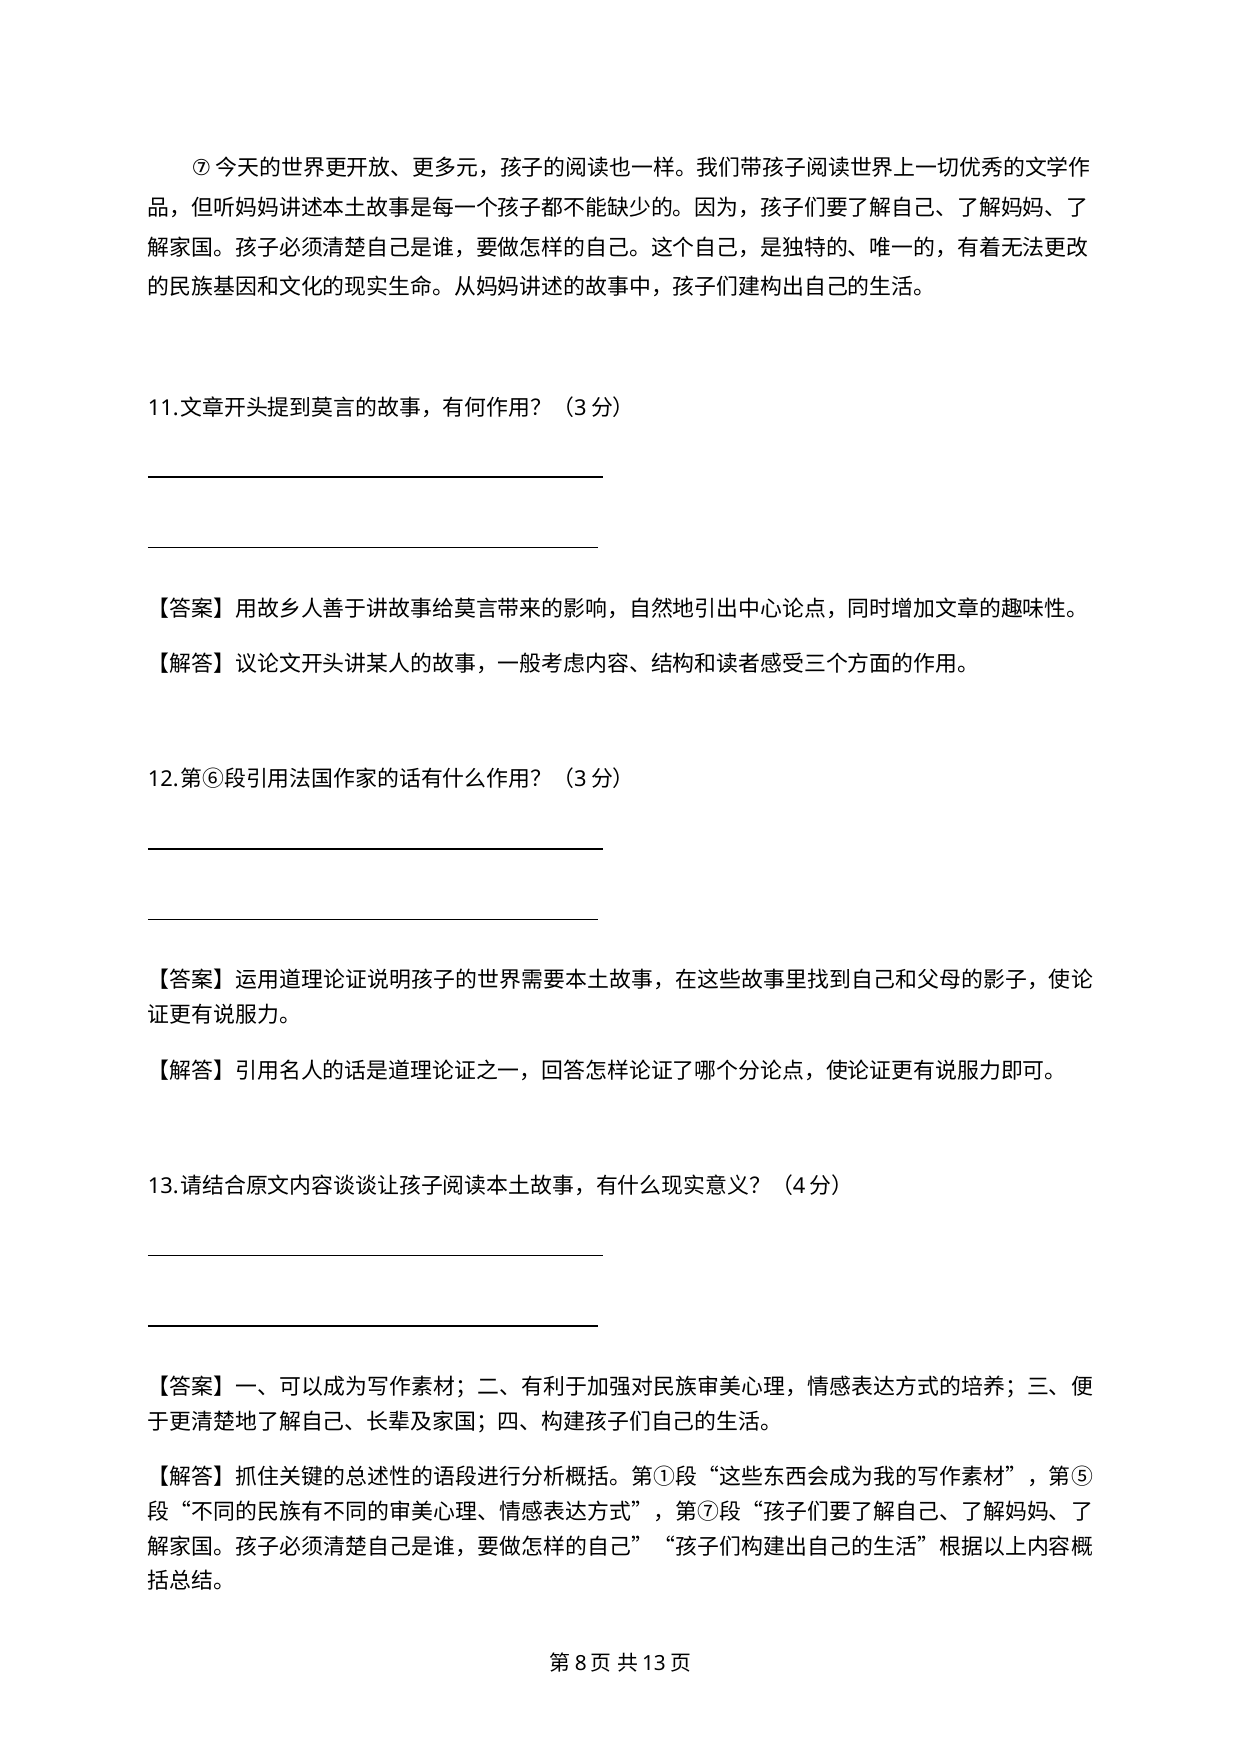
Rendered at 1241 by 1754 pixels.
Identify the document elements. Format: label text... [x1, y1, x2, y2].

list 第⑥段引用法国作家的话有什么作用？（3分） [148, 760, 1093, 795]
list 【答案】用故乡人善于讲故事给莫言带来的影响，自然地引出中心论点，同时增加文章的趣味性。 [148, 589, 1093, 624]
list 【解答】抓住关键的总述性的语段进行分析概括。第①段“这些东西会成为我的写作素材”，第⑤段“不同的民族有不同的审美心理、情感表达方式”，第⑦段“孩子们要了解自己、了解妈妈、了解家国。孩子必须清楚自己是谁，要做怎样的自己”“孩子们构建出自己的生活”根据以上内容概括总结。 [148, 1458, 1093, 1597]
list 【解答】议论文开头讲某人的故事，一般考虑内容、结构和读者感受三个方面的作用。 [148, 644, 1093, 679]
list 【解答】引用名人的话是道理论证之一，回答怎样论证了哪个分论点，使论证更有说服力即可。 [148, 1051, 1093, 1086]
list 文章开头提到莫言的故事，有何作用？（3分） [148, 388, 1093, 423]
list ⑦今天的世界更开放、更多元，孩子的阅读也一样。我们带孩子阅读世界上一切优秀的文学作品，但听妈妈讲述本土故事是每一个孩子都不能缺少的。因为，孩子们要了解自己、了解妈妈、了解家国。孩子必须清楚自己是谁，要做怎样的自己。这个自己，是独特的、唯一的，有着无法更改的民族基因和文化的现实生命。从妈妈讲述的故事中，孩子们建构出自己的生活。 [148, 148, 1093, 303]
list 请结合原文内容谈谈让孩子阅读本土故事，有什么现实意义？（4分） [148, 1167, 1093, 1201]
list 【答案】一、可以成为写作素材；二、有利于加强对民族审美心理，情感表达方式的培养；三、便于更清楚地了解自己、长辈及家国；四、构建孩子们自己的生活。 [148, 1368, 1093, 1437]
list 【答案】运用道理论证说明孩子的世界需要本土故事，在这些故事里找到自己和父母的影子，使论证更有说服力。 [148, 961, 1093, 1030]
